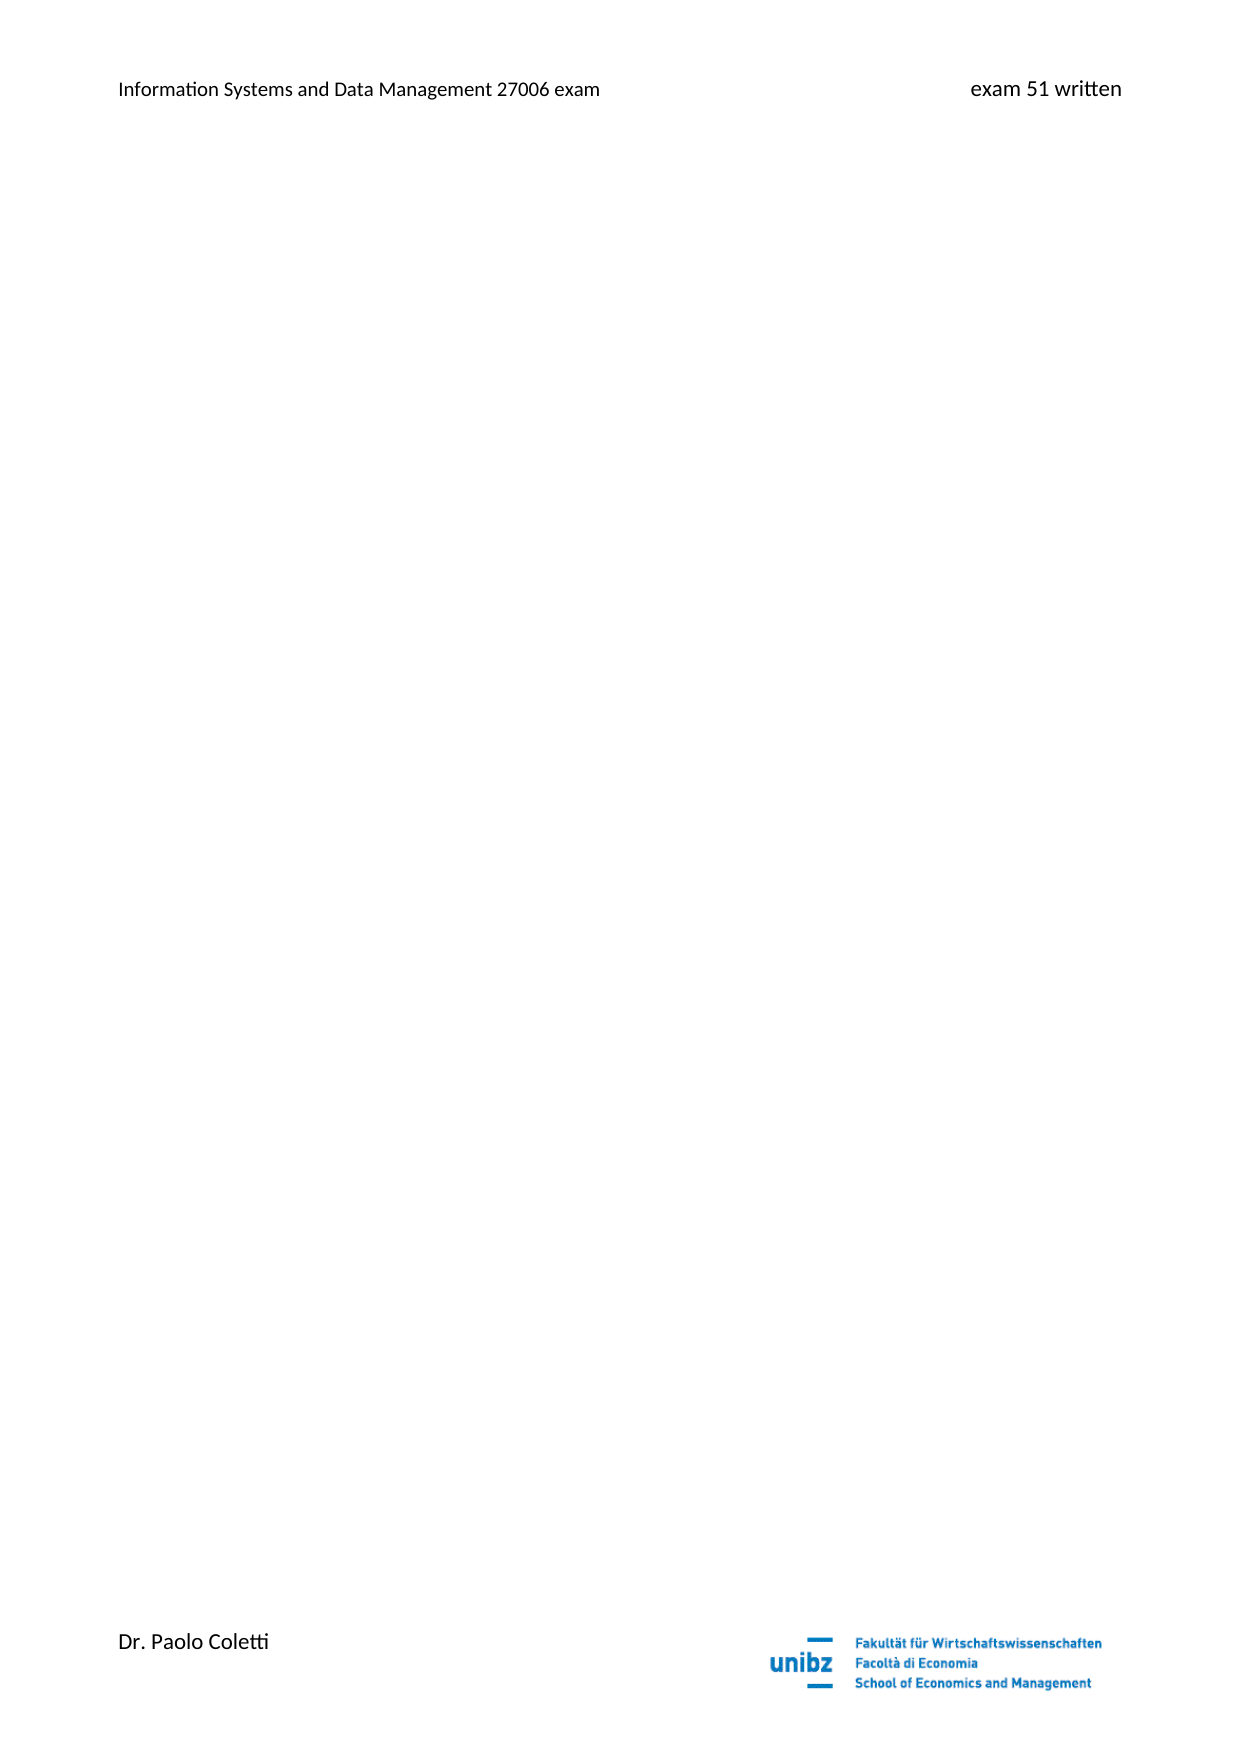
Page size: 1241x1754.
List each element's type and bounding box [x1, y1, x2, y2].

picture [760, 1628, 1112, 1699]
